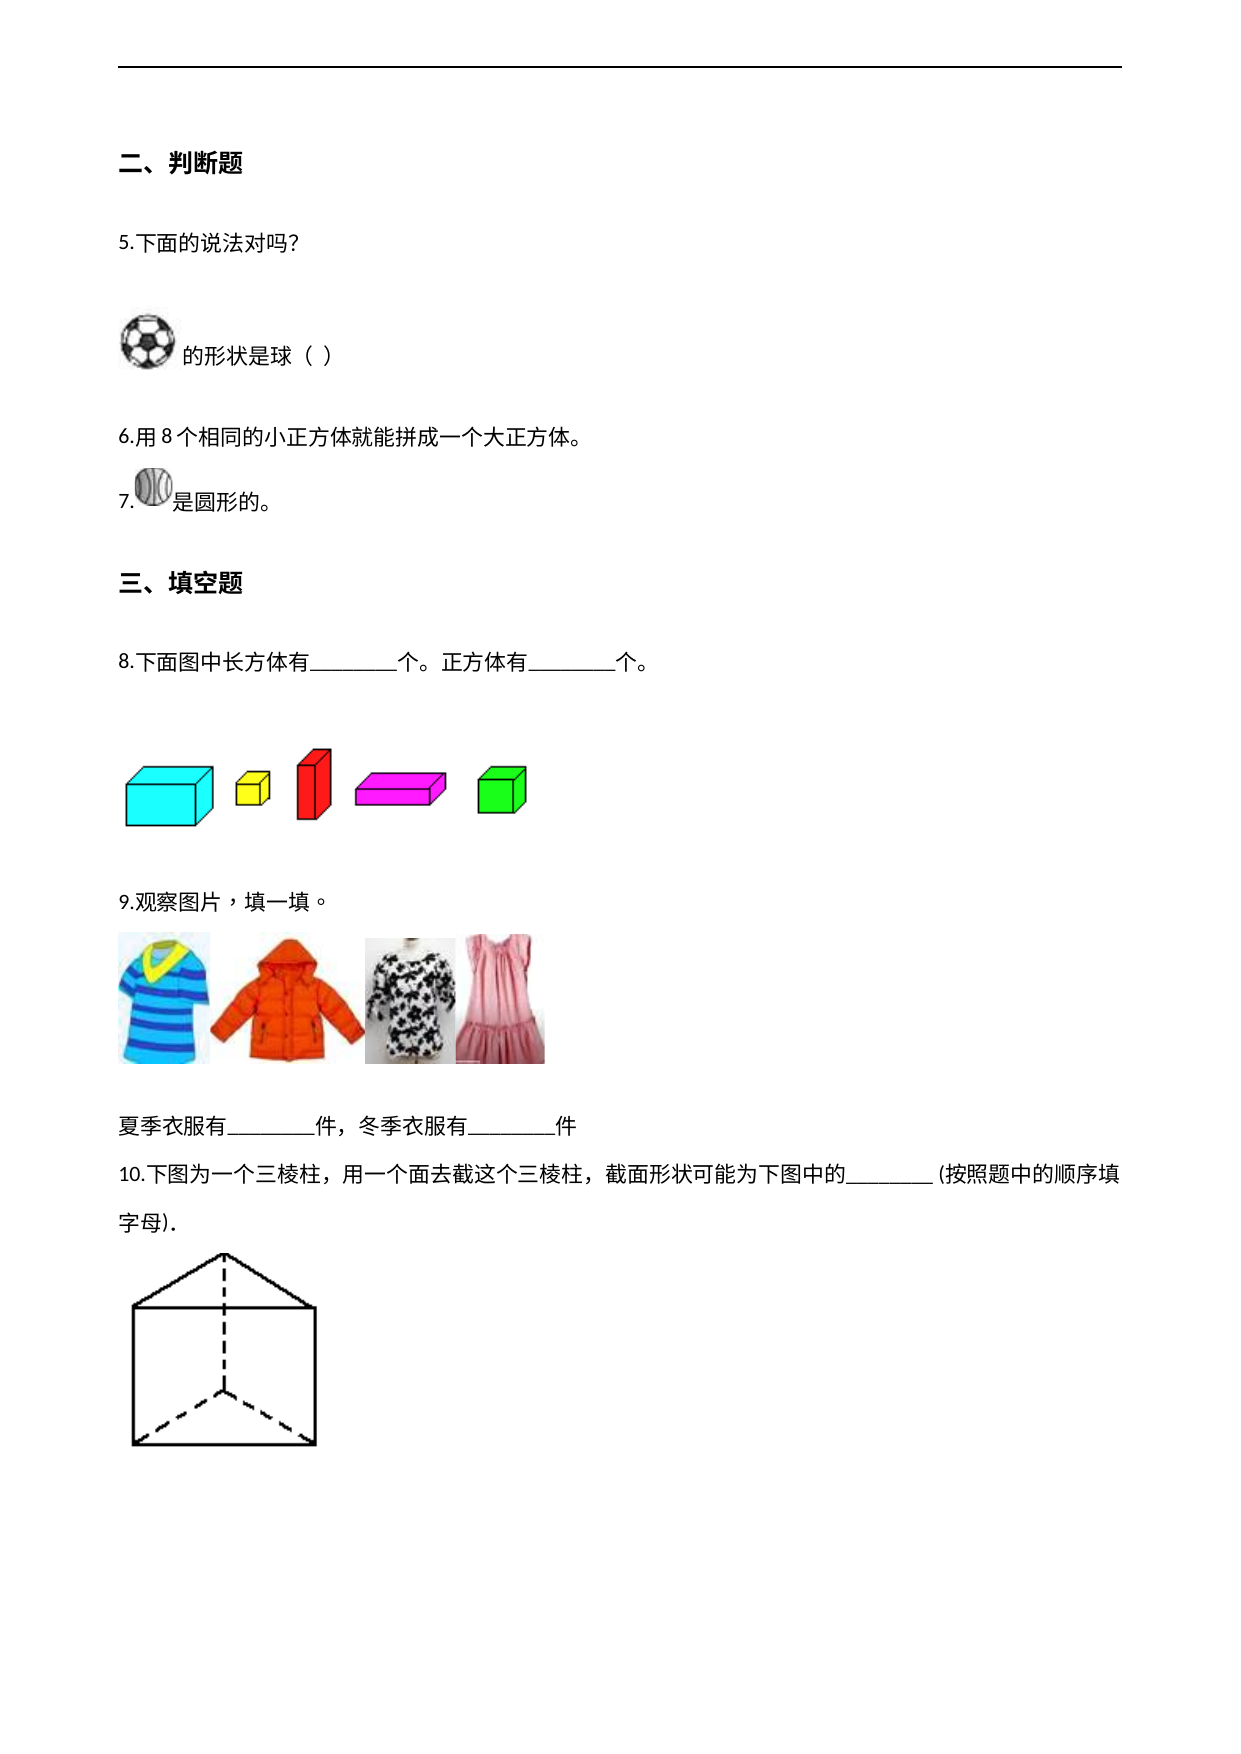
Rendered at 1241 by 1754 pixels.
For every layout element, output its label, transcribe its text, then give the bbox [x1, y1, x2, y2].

text 夏季衣服有________件，冬季衣服有________件 [118, 1108, 1122, 1141]
text 二、判断题 [118, 129, 1122, 194]
text 9.观察图片，填一填。 [118, 885, 1122, 918]
picture [118, 932, 545, 1064]
picture [118, 1253, 328, 1456]
picture [134, 468, 173, 506]
text 6.用8个相同的小正方体就能拼成一个大正方体。 [118, 420, 1122, 452]
text 7.是圆形的。 [118, 468, 1122, 533]
text 10.下图为一个三棱柱，用一个面去截这个三棱柱，截面形状可能为下图中的________ (按照题中的顺序填字母)． [118, 1157, 1122, 1238]
picture [118, 742, 544, 844]
text 8.下面图中长方体有________个。正方体有________个。 [118, 644, 1122, 872]
picture [118, 306, 183, 379]
text 三、填空题 [118, 549, 1122, 614]
text 5.下面的说法对吗？ 的形状是球（ ） [118, 225, 1122, 404]
